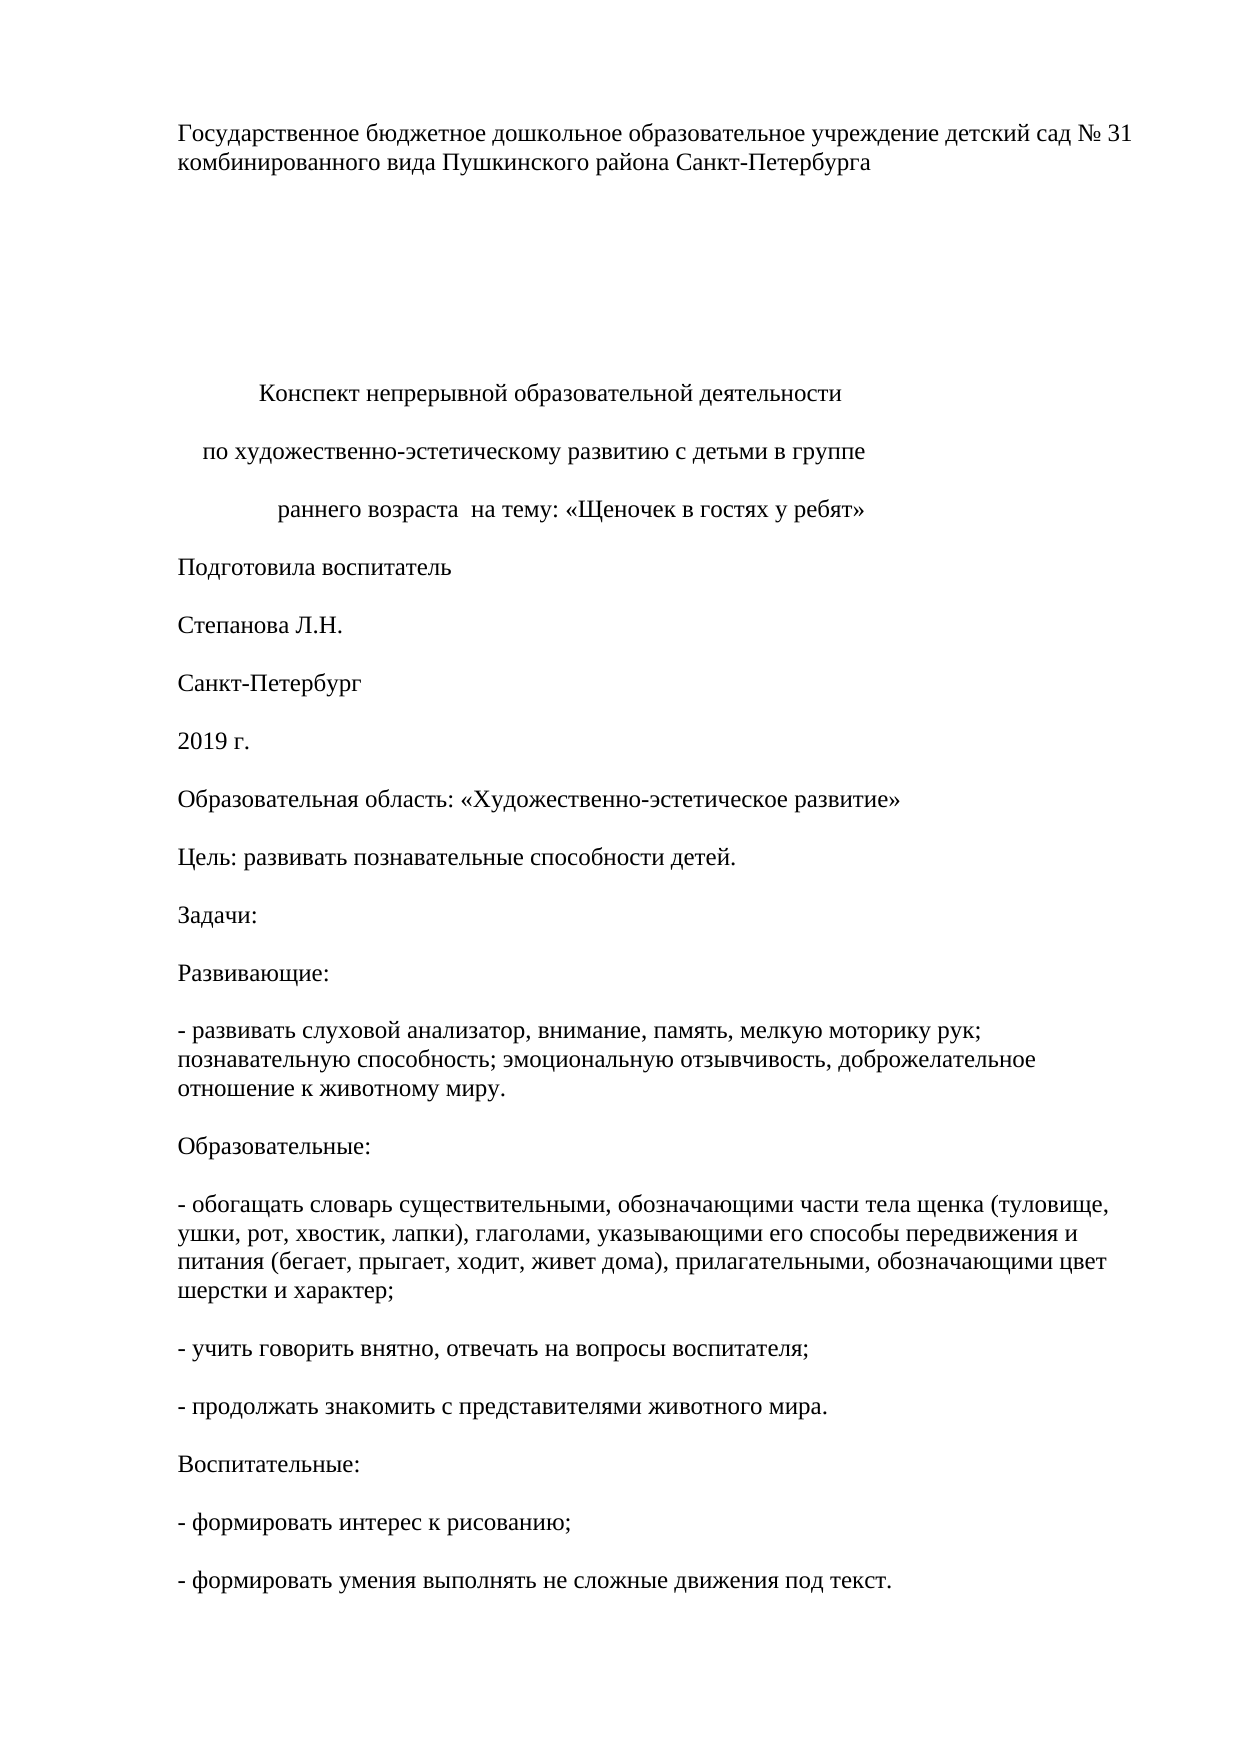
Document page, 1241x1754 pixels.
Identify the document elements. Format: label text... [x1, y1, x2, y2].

text - формировать интерес к рисованию; [177, 1507, 1152, 1536]
text по художественно-эстетическому развитию с детьми в группе [177, 436, 1152, 465]
text Степанова Л.Н. [177, 610, 1152, 639]
text Санкт-Петербург [177, 668, 1152, 697]
text Задачи: [177, 900, 1152, 928]
text раннего возраста на тему: «Щеночек в гостях у ребят» [177, 494, 1152, 523]
text Образовательная область: «Художественно-эстетическое развитие» [177, 784, 1152, 813]
text Государственное бюджетное дошкольное образовательное учреждение детский сад № 31 комбинированного вида Пушкинского района Санкт-Петербурга [177, 118, 1152, 176]
text Подготовила воспитатель [177, 552, 1152, 581]
text - развивать слуховой анализатор, внимание, память, мелкую моторику рук; познавательную способность; эмоциональную отзывчивость, доброжелательное отношение к животному миру. [177, 1016, 1152, 1102]
text - обогащать словарь существительными, обозначающими части тела щенка (туловище, ушки, рот, хвостик, лапки), глаголами, указывающими его способы передвижения и питания (бегает, прыгает, ходит, живет дома), прилагательными, обозначающими цвет шерстки и характер; [177, 1189, 1152, 1304]
text Цель: развивать познавательные способности детей. [177, 842, 1152, 871]
text - учить говорить внятно, отвечать на вопросы воспитателя; [177, 1333, 1152, 1362]
text 2019 г. [177, 726, 1152, 755]
text Образовательные: [177, 1131, 1152, 1160]
text Конспект непрерывной образовательной деятельности [177, 378, 1152, 407]
text - формировать умения выполнять не сложные движения под текст. [177, 1565, 1152, 1593]
text Развивающие: [177, 958, 1152, 986]
text Воспитательные: [177, 1449, 1152, 1478]
text - продолжать знакомить с представителями животного мира. [177, 1391, 1152, 1420]
